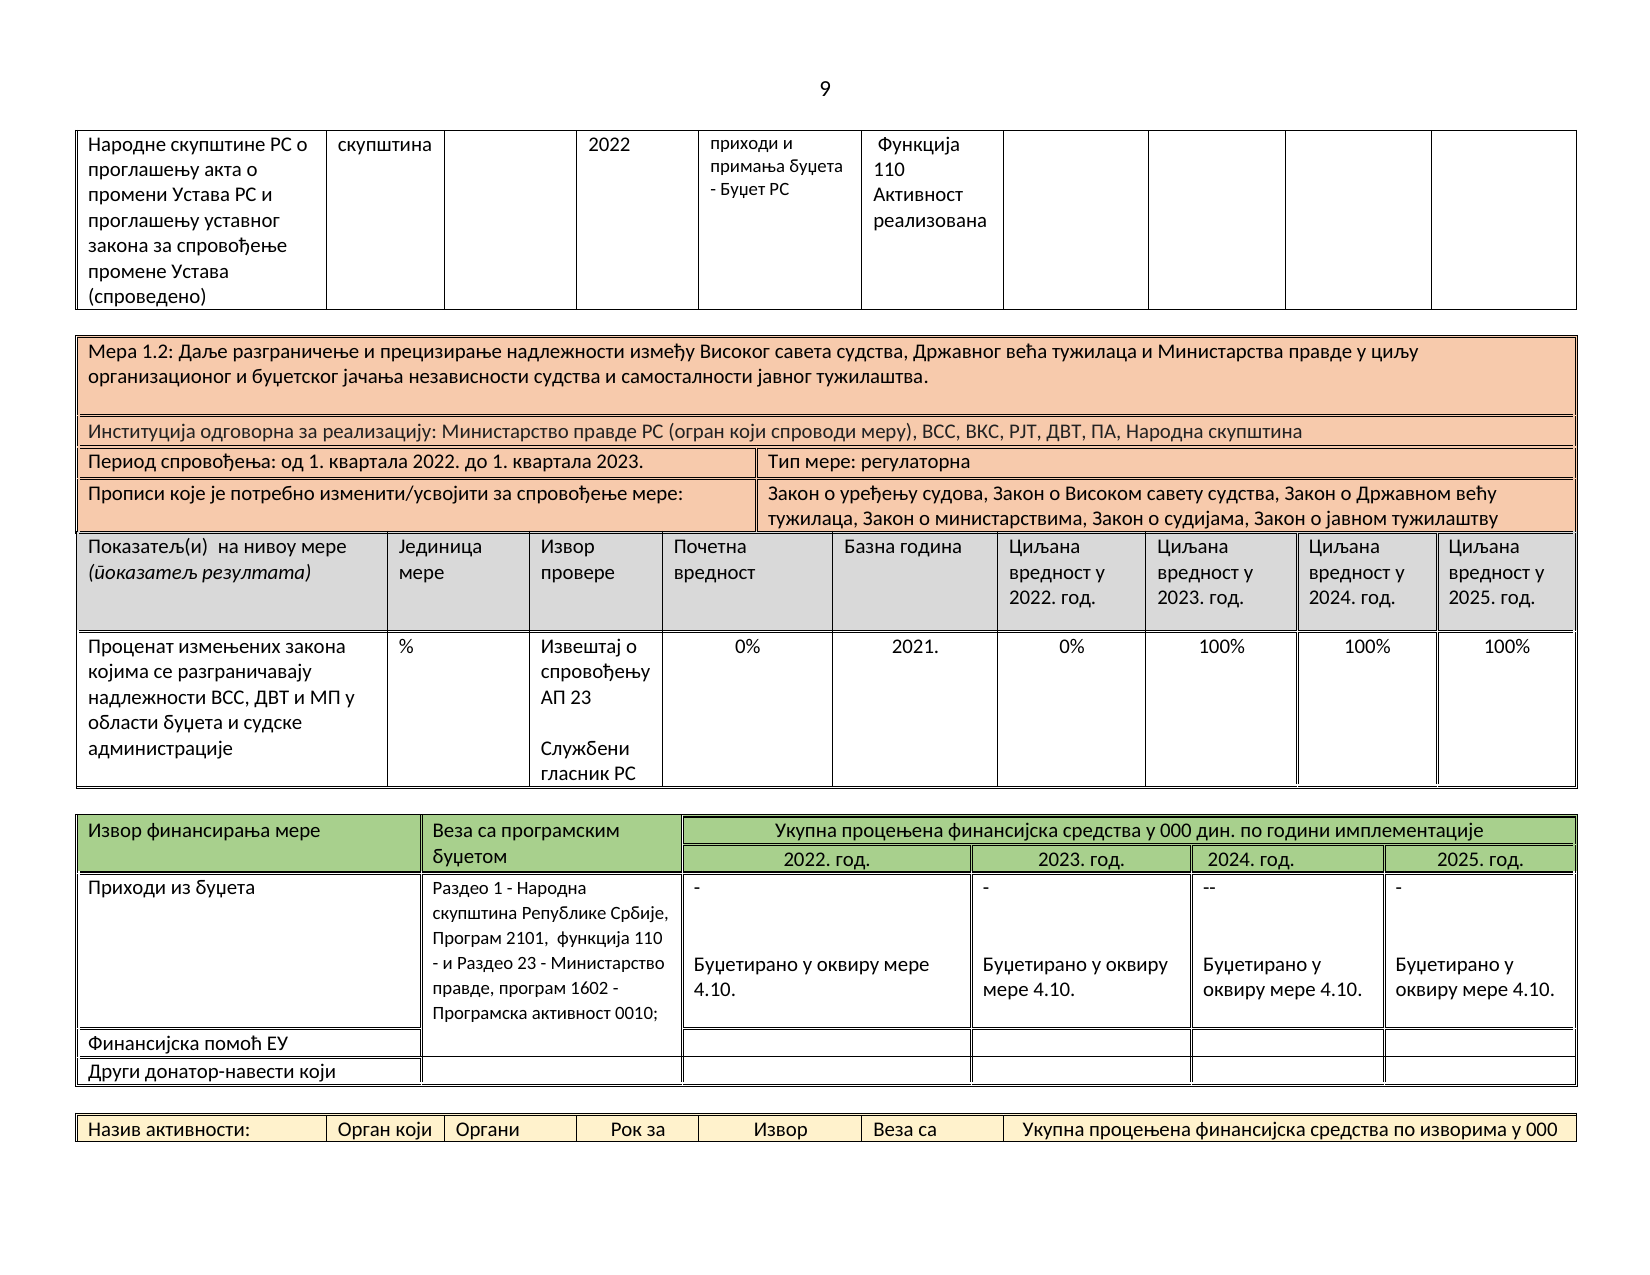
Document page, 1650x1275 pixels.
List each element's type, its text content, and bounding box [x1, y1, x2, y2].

table_cell [971, 1057, 1192, 1084]
table_header Извор финансирања мере [78, 815, 420, 871]
table_cell Раздео 1 - Народна скупштина Републике Србије, Програм 2101, функција 110 - и Раздео 23 - Министарство правде, програм 1602 - Програмска активност 0010; [423, 875, 681, 1056]
table_cell [1004, 131, 1148, 309]
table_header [577, 1116, 698, 1141]
table_cell 2023. год. [973, 846, 1190, 871]
table_cell [683, 1057, 971, 1084]
table_cell Проценат измењених закона којима се разграничавају надлежности ВСС, ДВТ и МП у области буџета и судске администрације [77, 630, 387, 786]
table_header Назив активности: [78, 1116, 326, 1141]
table_cell Закон о уређењу судова, Закон о Високом савету судства, Закон о Државном већу тужилаца, Закон о министарствима, Закон о судијама, Закон о јавном тужилаштву [758, 477, 1575, 531]
table_cell 2024. год. [1193, 846, 1383, 871]
table_cell Показатељ(и) на нивоу мере (показатељ резултата) [77, 531, 387, 630]
table_cell [1149, 131, 1285, 309]
table_cell 0% [998, 633, 1145, 786]
table_cell Циљaна вредност у 2023. год. [1146, 534, 1296, 630]
table_cell Прописи које је потребно изменити/усвојити за спровођење мере: [78, 477, 755, 531]
table_cell Циљaна вредност у 2024. год. [1299, 534, 1436, 630]
table_cell 100% [1297, 633, 1437, 786]
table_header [862, 1116, 1003, 1141]
table_cell Народна скупштина [327, 131, 444, 309]
table_cell - Буџетирано у оквиру мере 4.10. [973, 875, 1190, 1027]
table_cell [973, 1030, 1190, 1056]
table_cell % [388, 633, 529, 786]
table_cell Други донатор-навести који [78, 1056, 421, 1084]
table_cell [1432, 131, 1576, 309]
table_cell [1286, 131, 1431, 309]
table_cell 100% [1146, 633, 1297, 786]
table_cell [862, 131, 1003, 309]
table_cell [445, 131, 576, 309]
table_cell [421, 1057, 682, 1084]
table_cell [1193, 1030, 1383, 1056]
table_cell [1192, 1057, 1384, 1084]
table_header Веза са програмским буџетом [423, 815, 681, 871]
table_header Укупна процењена финансијска средства у 000 дин. по години имплементације [684, 818, 1575, 843]
table_cell Базна година [833, 534, 997, 630]
table_cell 0% [663, 633, 832, 786]
table_cell -- Буџетирано у оквиру мере 4.10. [1193, 875, 1383, 1027]
table_cell - Буџетирано у оквиру мере 4.10. [1386, 871, 1575, 1027]
table_cell 2022. год. [684, 846, 970, 871]
table_cell [1384, 1027, 1577, 1056]
table_cell Институција одговорна за реализацију: Министарство правде РС (огран који спроводи меру), ВСС, ВКС, РЈТ, ДВТ, ПА, Народна скупштина [77, 414, 1577, 445]
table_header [445, 1116, 576, 1141]
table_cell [78, 131, 326, 309]
table_cell Финансијска помоћ ЕУ [77, 1027, 421, 1056]
table_cell Циљaна вредност у 2022. год. [998, 534, 1145, 630]
table_cell - Буџетирано у оквиру мере 4.10. [684, 875, 970, 1027]
table_cell 2021. [833, 633, 997, 786]
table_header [327, 1116, 444, 1141]
table_cell Извор провере [530, 534, 662, 630]
table_cell Jединица мере [388, 534, 529, 630]
table_cell Период спровођења: од 1. квартала 2022. до 1. квартала 2023. [77, 445, 757, 477]
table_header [1004, 1116, 1576, 1141]
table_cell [699, 131, 861, 309]
table_cell [684, 1030, 970, 1056]
table_cell 100% [1437, 630, 1577, 786]
table_cell 2025. год. [1384, 843, 1577, 871]
table_cell 1.квартал 2022 [577, 131, 698, 309]
table_header Извор финансирања [699, 1116, 861, 1141]
table_header Мера 1.2: Даље разграничење и прецизирање надлежности између Високог савета судства, Државног већа тужилаца и Министарства правде у циљу организационог и буџетског јачања независности судства и самосталности јавног тужилаштва. [78, 338, 1575, 414]
table_cell Приходи из буџета [78, 871, 420, 1027]
table_cell Циљaна вредност у 2025. год. [1439, 531, 1575, 630]
table_cell Тип мере: регулаторна [757, 445, 1577, 477]
table_cell Почетна вредност [663, 534, 832, 630]
table_cell [1384, 1057, 1575, 1084]
